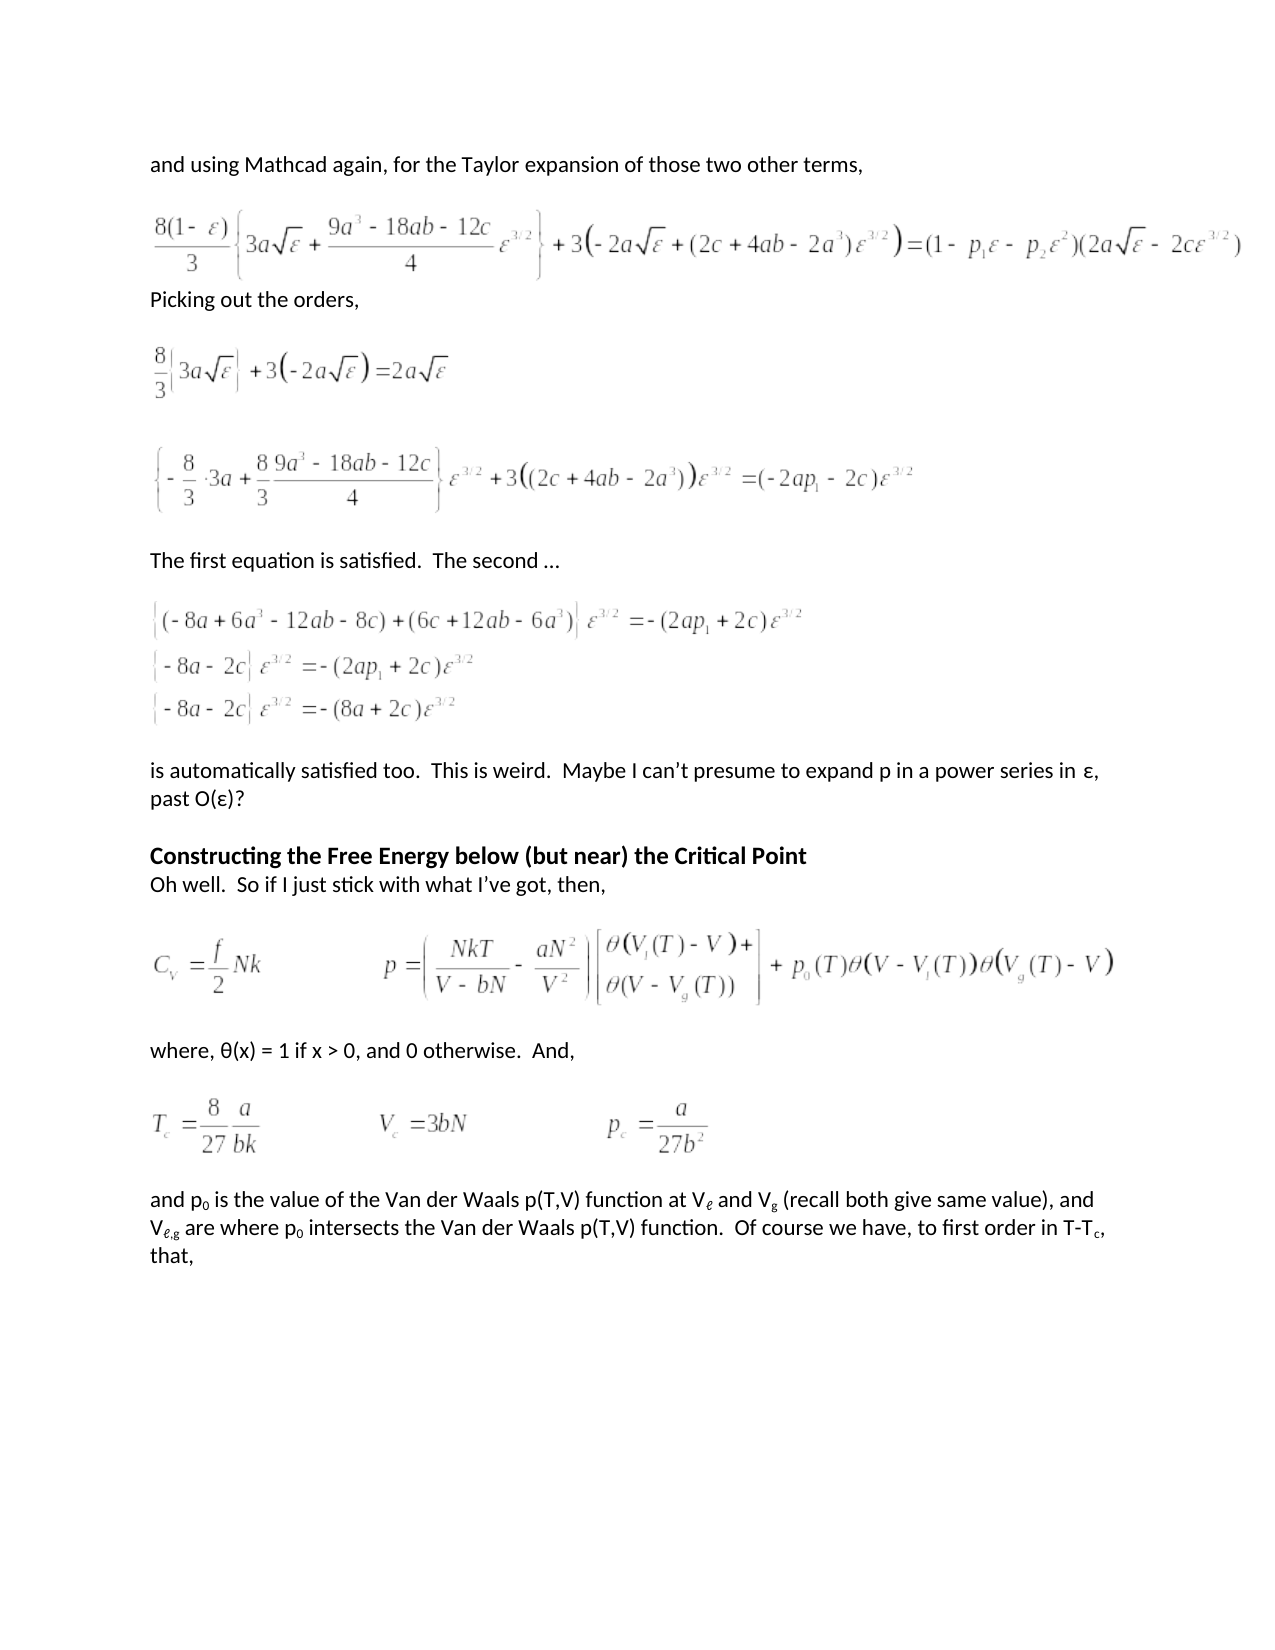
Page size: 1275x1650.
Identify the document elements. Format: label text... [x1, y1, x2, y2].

text Constructing the Free Energy below (but near) the Critical Point [150, 840, 1125, 871]
text Picking out the orders, [150, 286, 1125, 314]
text and using Mathcad again, for the Taylor expansion of those two other terms, [150, 150, 1125, 178]
text is automatically satisfied too. This is weird. Maybe I can’t presume to expand p in a power series in ε, past O(ε)? [150, 756, 1125, 812]
text The first equation is satisfied. The second … [150, 546, 1125, 574]
text where, θ(x) = 1 if x > 0, and 0 otherwise. And, [150, 1036, 1125, 1064]
text Oh well. So if I just stick with what I’ve got, then, [150, 871, 1125, 899]
text and p0 is the value of the Van der Waals p(T,V) function at Vℓ and Vg (recall both give same value), and Vℓ,g are where p0 intersects the Van der Waals p(T,V) function. Of course we have, to first order in T-Tc, that, [150, 1185, 1125, 1269]
